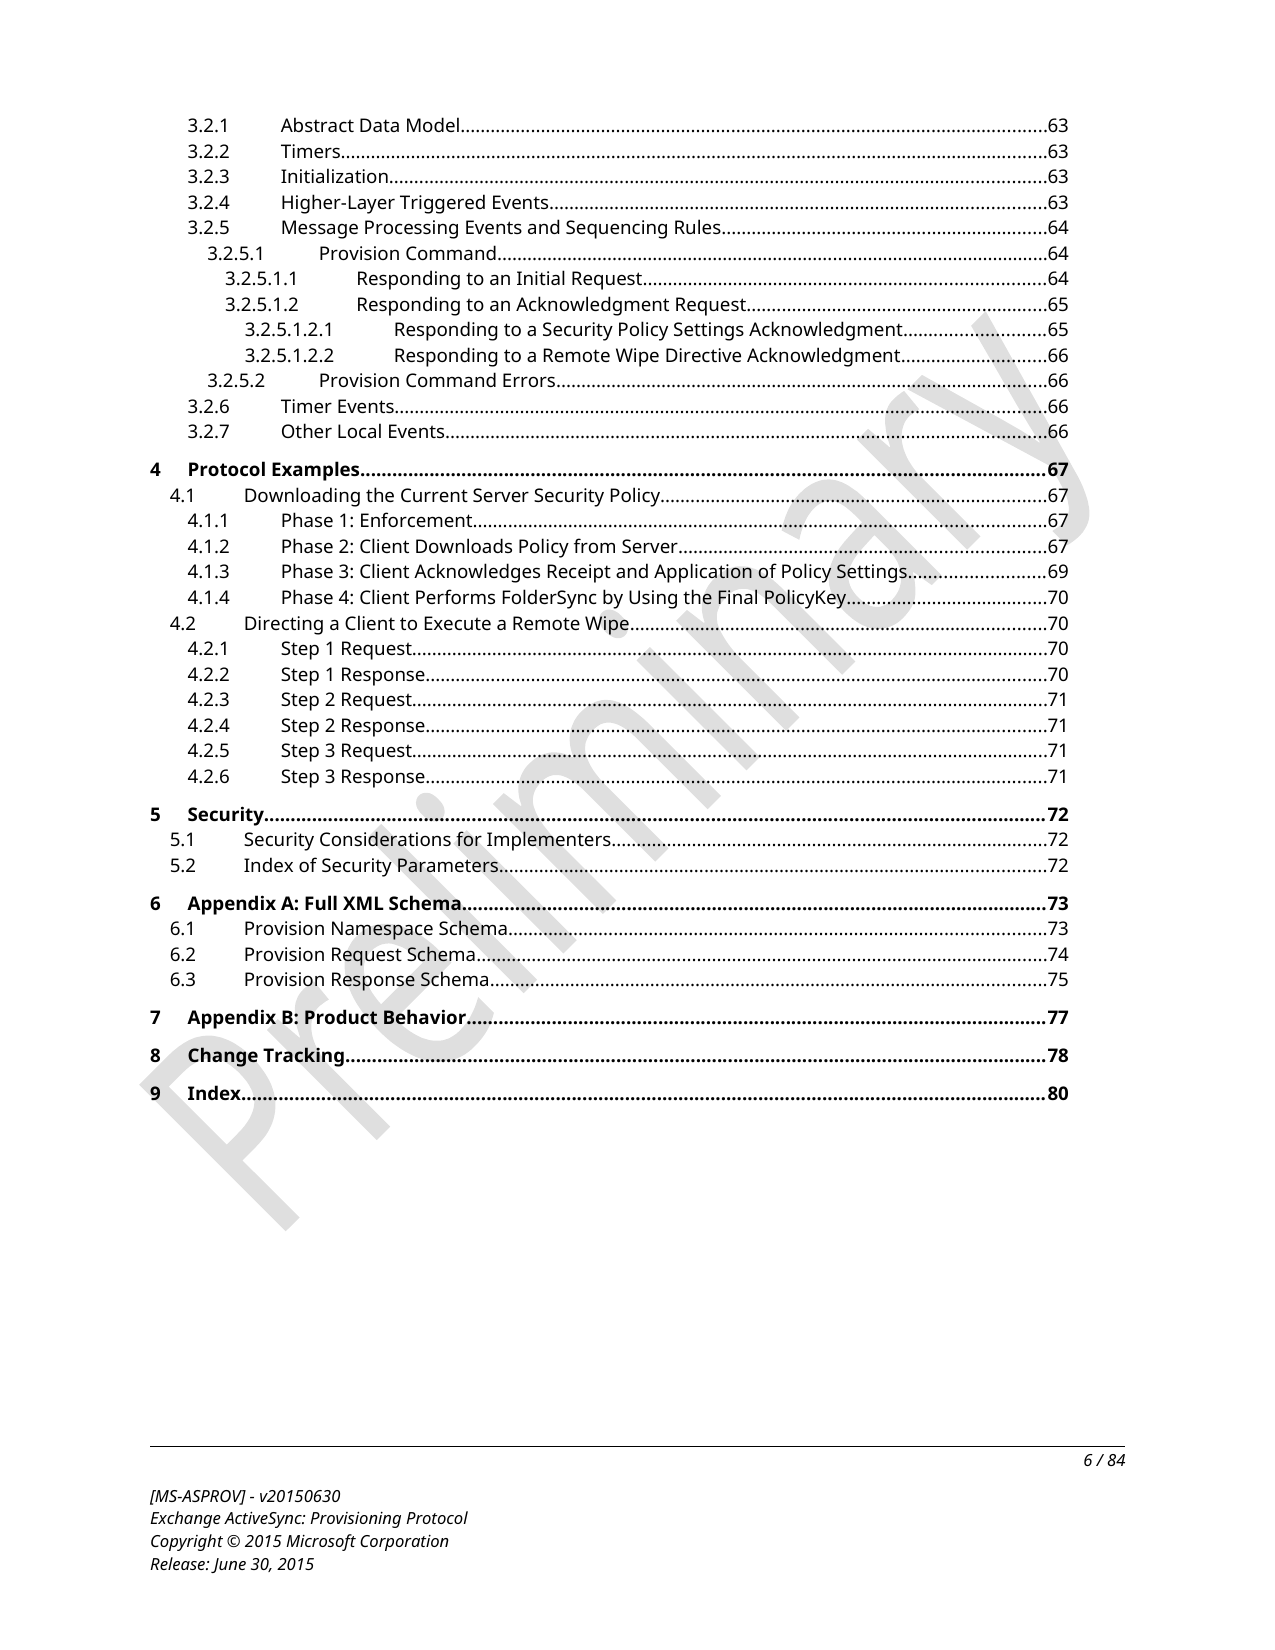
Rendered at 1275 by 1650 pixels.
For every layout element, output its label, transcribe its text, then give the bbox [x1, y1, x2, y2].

text 3.2.5.1.2 Responding to an Acknowledgment Request 65 [225, 291, 1078, 317]
text 6.2 Provision Request Schema 74 [169, 941, 1078, 967]
text 6.1 Provision Namespace Schema 73 [169, 916, 1078, 941]
text 4.1.1 Phase 1: Enforcement 67 [187, 508, 1078, 533]
text 5.1 Security Considerations for Implementers 72 [169, 827, 1078, 852]
text 4.1.2 Phase 2: Client Downloads Policy from Server 67 [187, 533, 1078, 559]
text 4.2 Directing a Client to Execute a Remote Wipe 70 [169, 610, 1078, 635]
text 5.2 Index of Security Parameters 72 [169, 852, 1078, 878]
text 7 Appendix B: Product Behavior 77 [150, 1005, 1078, 1030]
text 4.2.3 Step 2 Request 71 [187, 686, 1078, 712]
text 3.2.5.1.1 Responding to an Initial Request 64 [225, 266, 1078, 291]
text 5 Security 72 [150, 801, 1078, 827]
text 3.2.6 Timer Events 66 [187, 393, 1078, 419]
text 4.2.6 Step 3 Response 71 [187, 763, 1078, 788]
text 6 Appendix A: Full XML Schema 73 [150, 890, 1078, 916]
text 4 Protocol Examples 67 [150, 457, 1078, 482]
text 4.1 Downloading the Current Server Security Policy 67 [169, 482, 1078, 508]
text 9 Index 80 [150, 1081, 1078, 1106]
text 4.1.4 Phase 4: Client Performs FolderSync by Using the Final PolicyKey 70 [187, 584, 1078, 610]
text 4.2.4 Step 2 Response 71 [187, 712, 1078, 737]
text 8 Change Tracking 78 [150, 1043, 1078, 1068]
text 4.2.1 Step 1 Request 70 [187, 635, 1078, 661]
text 3.2.3 Initialization 63 [187, 163, 1078, 189]
text 3.2.5.2 Provision Command Errors 66 [207, 368, 1078, 393]
text 4.2.2 Step 1 Response 70 [187, 661, 1078, 686]
text 3.2.2 Timers 63 [187, 138, 1078, 163]
text 3.2.4 Higher-Layer Triggered Events 63 [187, 189, 1078, 214]
text 3.2.5.1 Provision Command 64 [207, 240, 1078, 266]
text 6.3 Provision Response Schema 75 [169, 967, 1078, 992]
text 3.2.5.1.2.2 Responding to a Remote Wipe Directive Acknowledgment 66 [244, 342, 1078, 368]
text 3.2.5.1.2.1 Responding to a Security Policy Settings Acknowledgment 65 [244, 317, 1078, 342]
text 3.2.7 Other Local Events 66 [187, 419, 1078, 444]
text 3.2.5 Message Processing Events and Sequencing Rules 64 [187, 214, 1078, 240]
text 3.2.1 Abstract Data Model 63 [187, 112, 1078, 138]
text 4.2.5 Step 3 Request 71 [187, 737, 1078, 763]
text 4.1.3 Phase 3: Client Acknowledges Receipt and Application of Policy Settings 69 [187, 559, 1078, 584]
